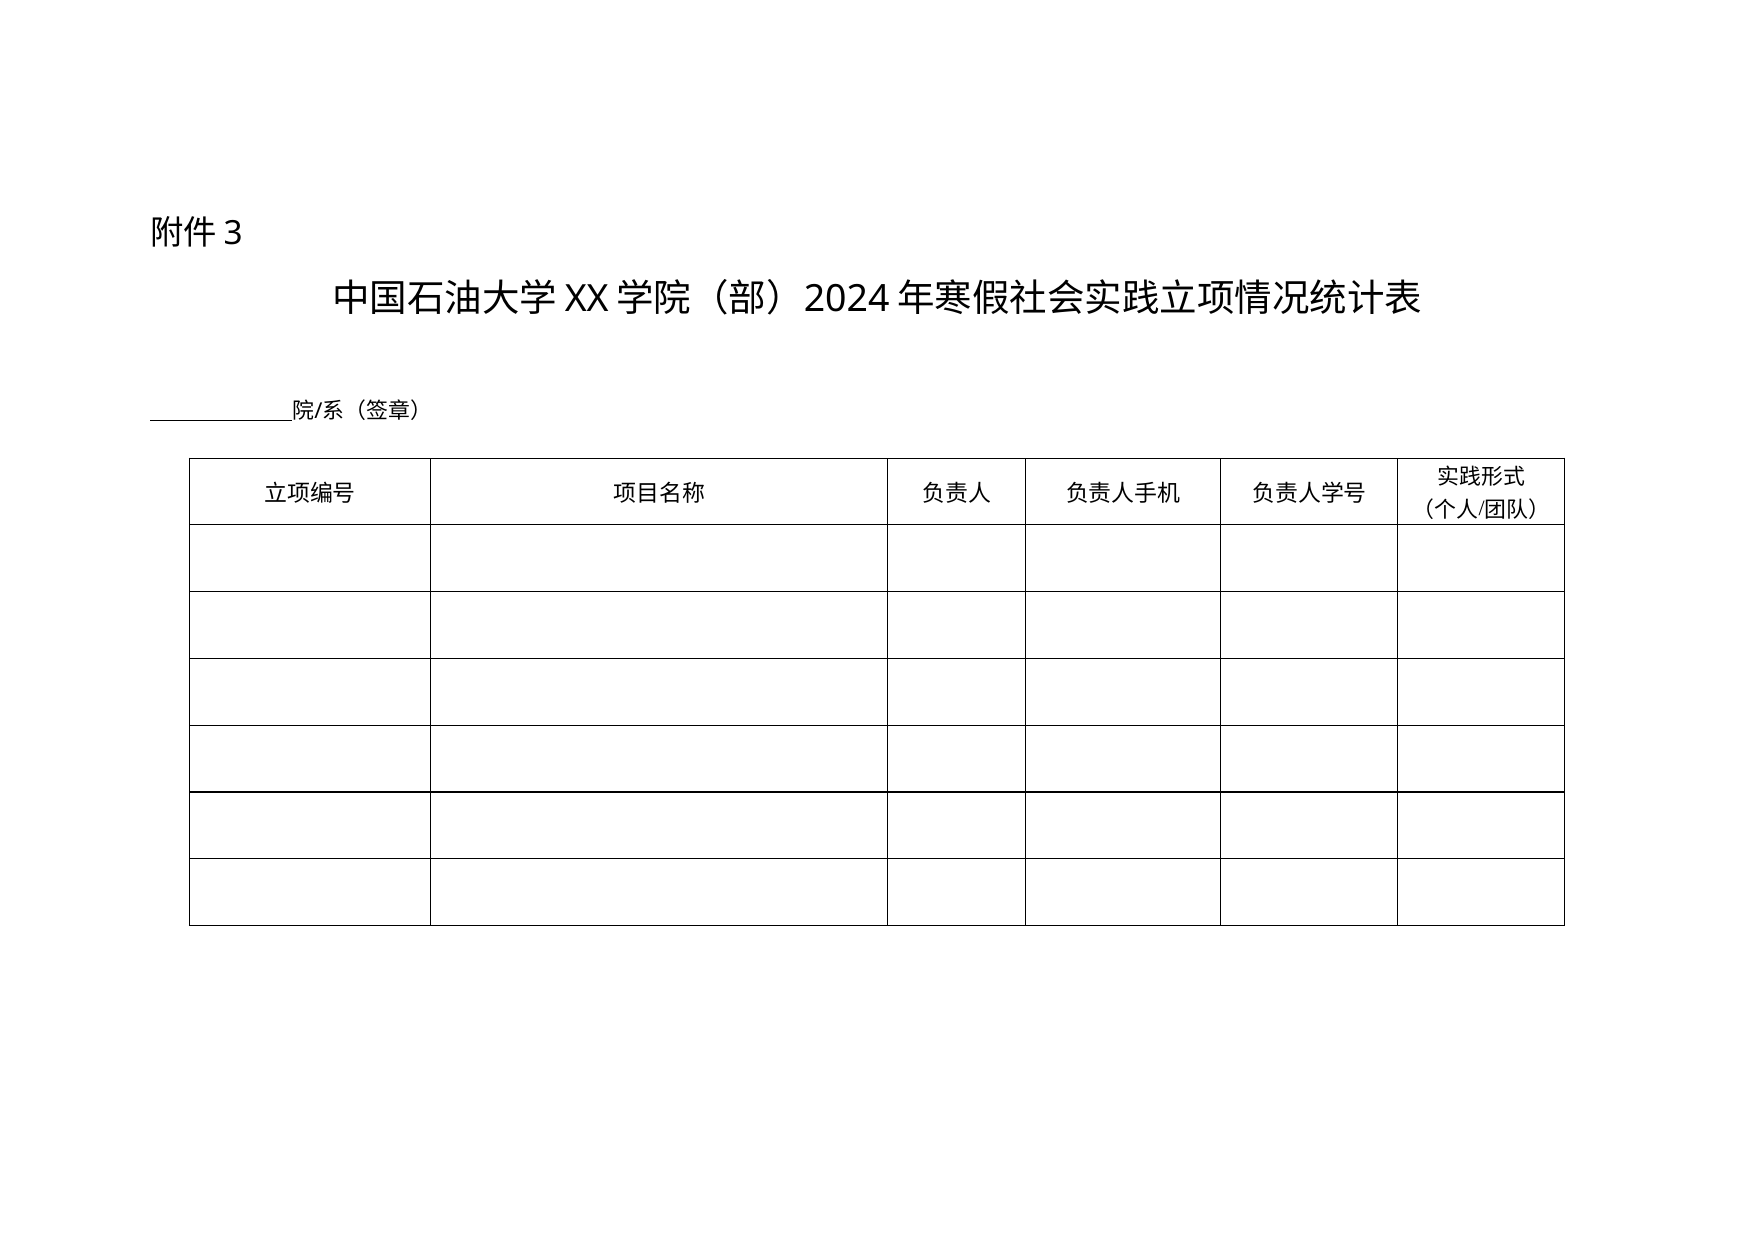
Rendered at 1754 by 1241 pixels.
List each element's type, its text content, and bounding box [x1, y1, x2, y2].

table_cell [1398, 859, 1564, 925]
table_cell [1221, 659, 1397, 725]
table_cell [888, 592, 1025, 658]
table_cell [190, 859, 430, 925]
table_cell [190, 726, 430, 791]
table_cell [1026, 592, 1220, 658]
table_cell [1398, 592, 1564, 658]
table_cell [888, 525, 1025, 591]
table_cell [1026, 726, 1220, 791]
table_header 项目名称 [431, 459, 887, 524]
table_cell [888, 659, 1025, 725]
table_cell [1221, 592, 1397, 658]
table_cell [431, 726, 887, 791]
table_cell [190, 793, 430, 858]
table_cell [190, 659, 430, 725]
table_cell [1221, 793, 1397, 858]
table_cell [431, 859, 887, 925]
table_cell [888, 793, 1025, 858]
table_cell [431, 592, 887, 658]
table_cell [1398, 726, 1564, 791]
table_cell [1026, 525, 1220, 591]
table_cell [1026, 859, 1220, 925]
table_cell [1398, 659, 1564, 725]
table_cell [1398, 525, 1564, 591]
text 附件3 [150, 198, 1604, 263]
table_cell [190, 525, 430, 591]
table_cell [1026, 659, 1220, 725]
table_cell [888, 726, 1025, 791]
table_cell [190, 592, 430, 658]
table_cell [1221, 859, 1397, 925]
table_header 负责人 [888, 459, 1025, 524]
table_cell [1026, 793, 1220, 858]
table_header 负责人手机 [1026, 459, 1220, 524]
table_header 实践形式 （个人/团队） [1398, 459, 1564, 524]
table_cell [1221, 726, 1397, 791]
table_cell [1221, 525, 1397, 591]
table_cell [431, 659, 887, 725]
table_cell [431, 793, 887, 858]
table_header 负责人学号 [1221, 459, 1397, 524]
text 院/系（签章） [150, 393, 1604, 425]
text 中国石油大学XX学院（部）2024年寒假社会实践立项情况统计表 [150, 263, 1604, 328]
table_header 立项编号 [190, 459, 430, 524]
table_cell [1398, 793, 1564, 858]
table_cell [888, 859, 1025, 925]
table_cell [431, 525, 887, 591]
